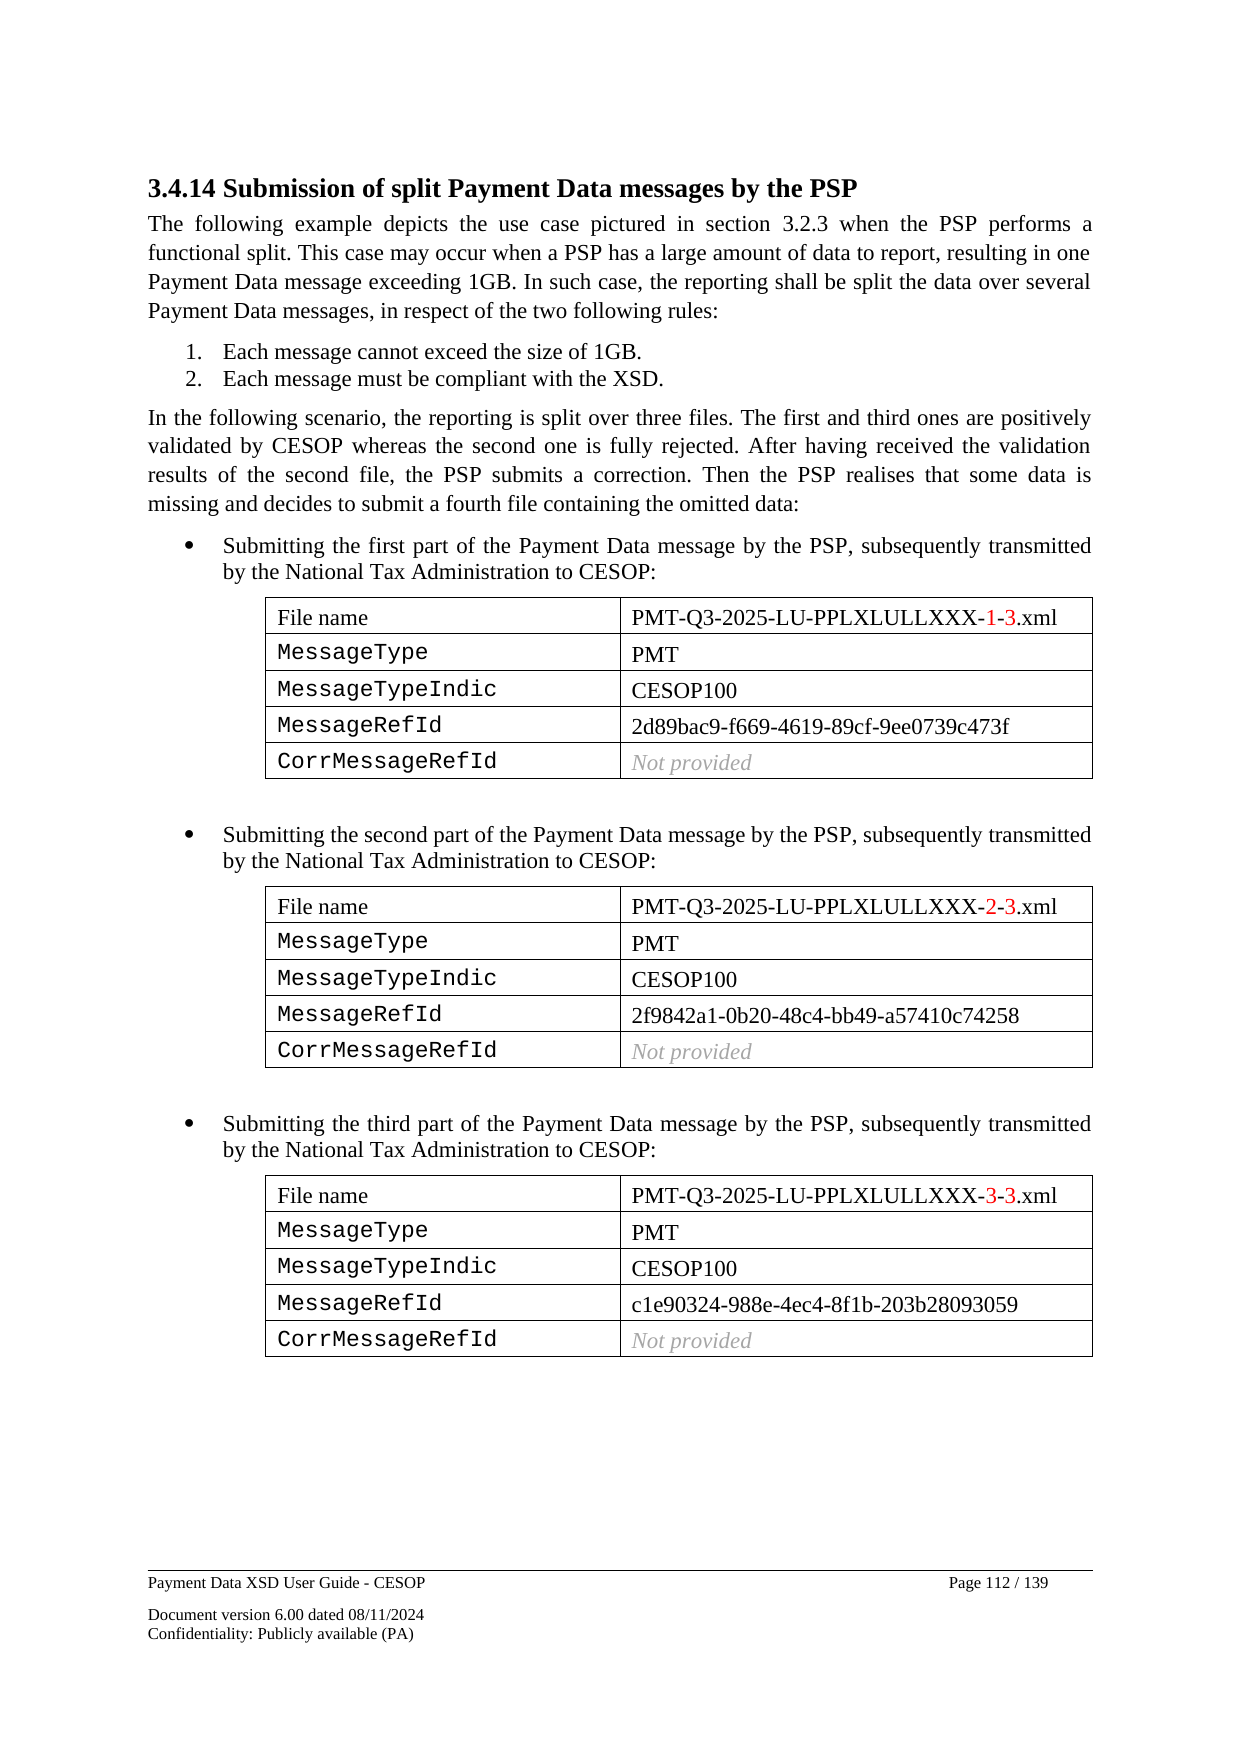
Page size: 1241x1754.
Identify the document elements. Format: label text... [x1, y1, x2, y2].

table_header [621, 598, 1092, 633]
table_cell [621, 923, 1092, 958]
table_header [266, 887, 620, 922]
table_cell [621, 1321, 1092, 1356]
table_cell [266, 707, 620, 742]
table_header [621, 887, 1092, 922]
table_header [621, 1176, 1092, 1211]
text The following example depicts the use case pictured in section 3.2.3 when the PSP performs a functional split. This case may occur when a PSP has a large amount of data to report, resulting in one Payment Data message exceeding 1GB. In such case, the reporting shall be split the data over several Payment Data messages, in respect of the two following rules: [148, 210, 1093, 323]
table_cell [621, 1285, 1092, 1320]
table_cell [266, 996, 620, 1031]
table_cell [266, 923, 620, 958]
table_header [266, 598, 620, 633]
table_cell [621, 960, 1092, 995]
list Submitting the second part of the Payment Data message by the PSP, subsequently transmitted by the National Tax Administration to CESOP: [185, 821, 1093, 873]
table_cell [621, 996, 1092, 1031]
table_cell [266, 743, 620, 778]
text In the following scenario, the reporting is split over three files. The first and third ones are positively validated by CESOP whereas the second one is fully rejected. After having received the validation results of the second file, the PSP submits a correction. Then the PSP realises that some data is missing and decides to submit a fourth file containing the omitted data: [148, 403, 1093, 517]
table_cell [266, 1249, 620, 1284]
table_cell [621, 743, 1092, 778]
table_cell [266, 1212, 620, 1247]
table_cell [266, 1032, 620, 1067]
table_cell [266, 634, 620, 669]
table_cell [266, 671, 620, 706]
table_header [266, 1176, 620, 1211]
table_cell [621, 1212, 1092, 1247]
list Submitting the first part of the Payment Data message by the PSP, subsequently transmitted by the National Tax Administration to CESOP: [185, 532, 1093, 584]
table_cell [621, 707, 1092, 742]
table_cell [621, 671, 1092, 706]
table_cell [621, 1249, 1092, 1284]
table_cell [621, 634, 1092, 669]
subtitle Submission of split Payment Data messages by the PSP [148, 173, 1093, 204]
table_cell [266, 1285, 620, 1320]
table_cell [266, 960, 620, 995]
list Submitting the third part of the Payment Data message by the PSP, subsequently transmitted by the National Tax Administration to CESOP: [185, 1110, 1093, 1162]
list Each message cannot exceed the size of 1GB. [185, 338, 1093, 365]
list Each message must be compliant with the XSD. [185, 365, 1093, 391]
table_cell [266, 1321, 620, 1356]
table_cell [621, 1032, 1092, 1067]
